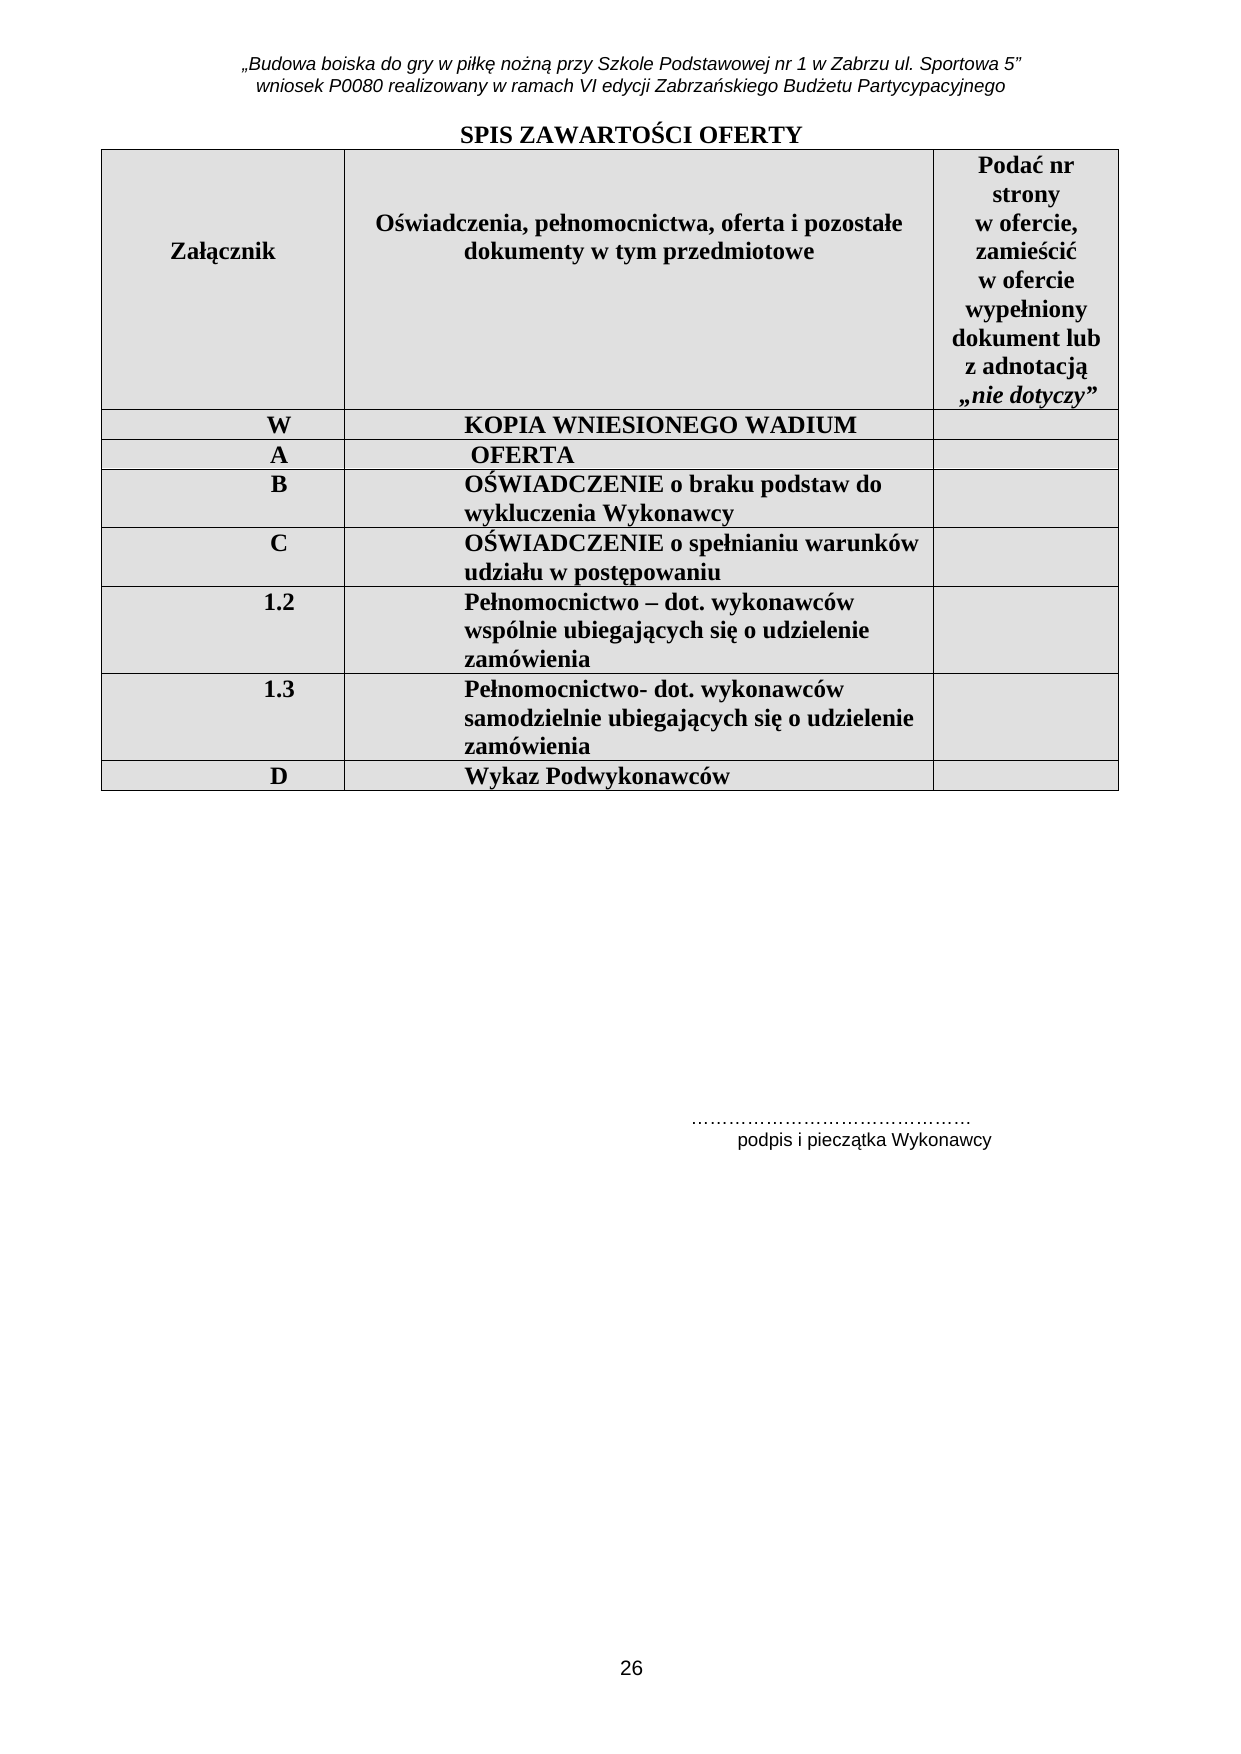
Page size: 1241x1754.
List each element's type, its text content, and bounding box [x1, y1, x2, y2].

table_cell Pełnomocnictwo- dot. wykonawców samodzielnie ubiegających się o udzielenie zamówienia [345, 674, 933, 760]
table_cell [934, 761, 1118, 790]
text ……………………………………… [690, 1107, 1162, 1129]
table_cell OŚWIADCZENIE o spełnianiu warunków udziału w postępowaniu [345, 528, 933, 586]
table_cell [934, 528, 1118, 586]
table_cell B [102, 470, 344, 527]
table_cell [934, 440, 1118, 468]
table_header Oświadczenia, pełnomocnictwa, oferta i pozostałe dokumenty w tym przedmiotowe [345, 150, 933, 409]
table_header Załącznik [102, 150, 344, 409]
text podpis i pieczątka Wykonawcy [617, 1129, 1162, 1150]
table_cell C [102, 528, 344, 586]
table_header Podać nr strony w ofercie, zamieścić w ofercie wypełniony dokument lub z adnotacją „nie dotyczy” [934, 150, 1118, 409]
table_cell OŚWIADCZENIE o braku podstaw do wykluczenia Wykonawcy [345, 470, 933, 527]
table_cell OFERTA [345, 440, 933, 468]
table_cell [934, 587, 1118, 673]
table_cell D [102, 761, 344, 790]
table_cell [934, 410, 1118, 439]
table_cell A [102, 440, 344, 468]
table_cell [934, 674, 1118, 760]
table_cell 1.2 [102, 587, 344, 673]
table_cell [934, 470, 1118, 527]
table_cell 1.3 [102, 674, 344, 760]
text SPIS ZAWARTOŚCI OFERTY [100, 120, 1162, 149]
table_cell KOPIA WNIESIONEGO WADIUM [345, 410, 933, 439]
table_cell Wykaz Podwykonawców [345, 761, 933, 790]
table_cell W [102, 410, 344, 439]
table_cell Pełnomocnictwo – dot. wykonawców wspólnie ubiegających się o udzielenie zamówienia [345, 587, 933, 673]
